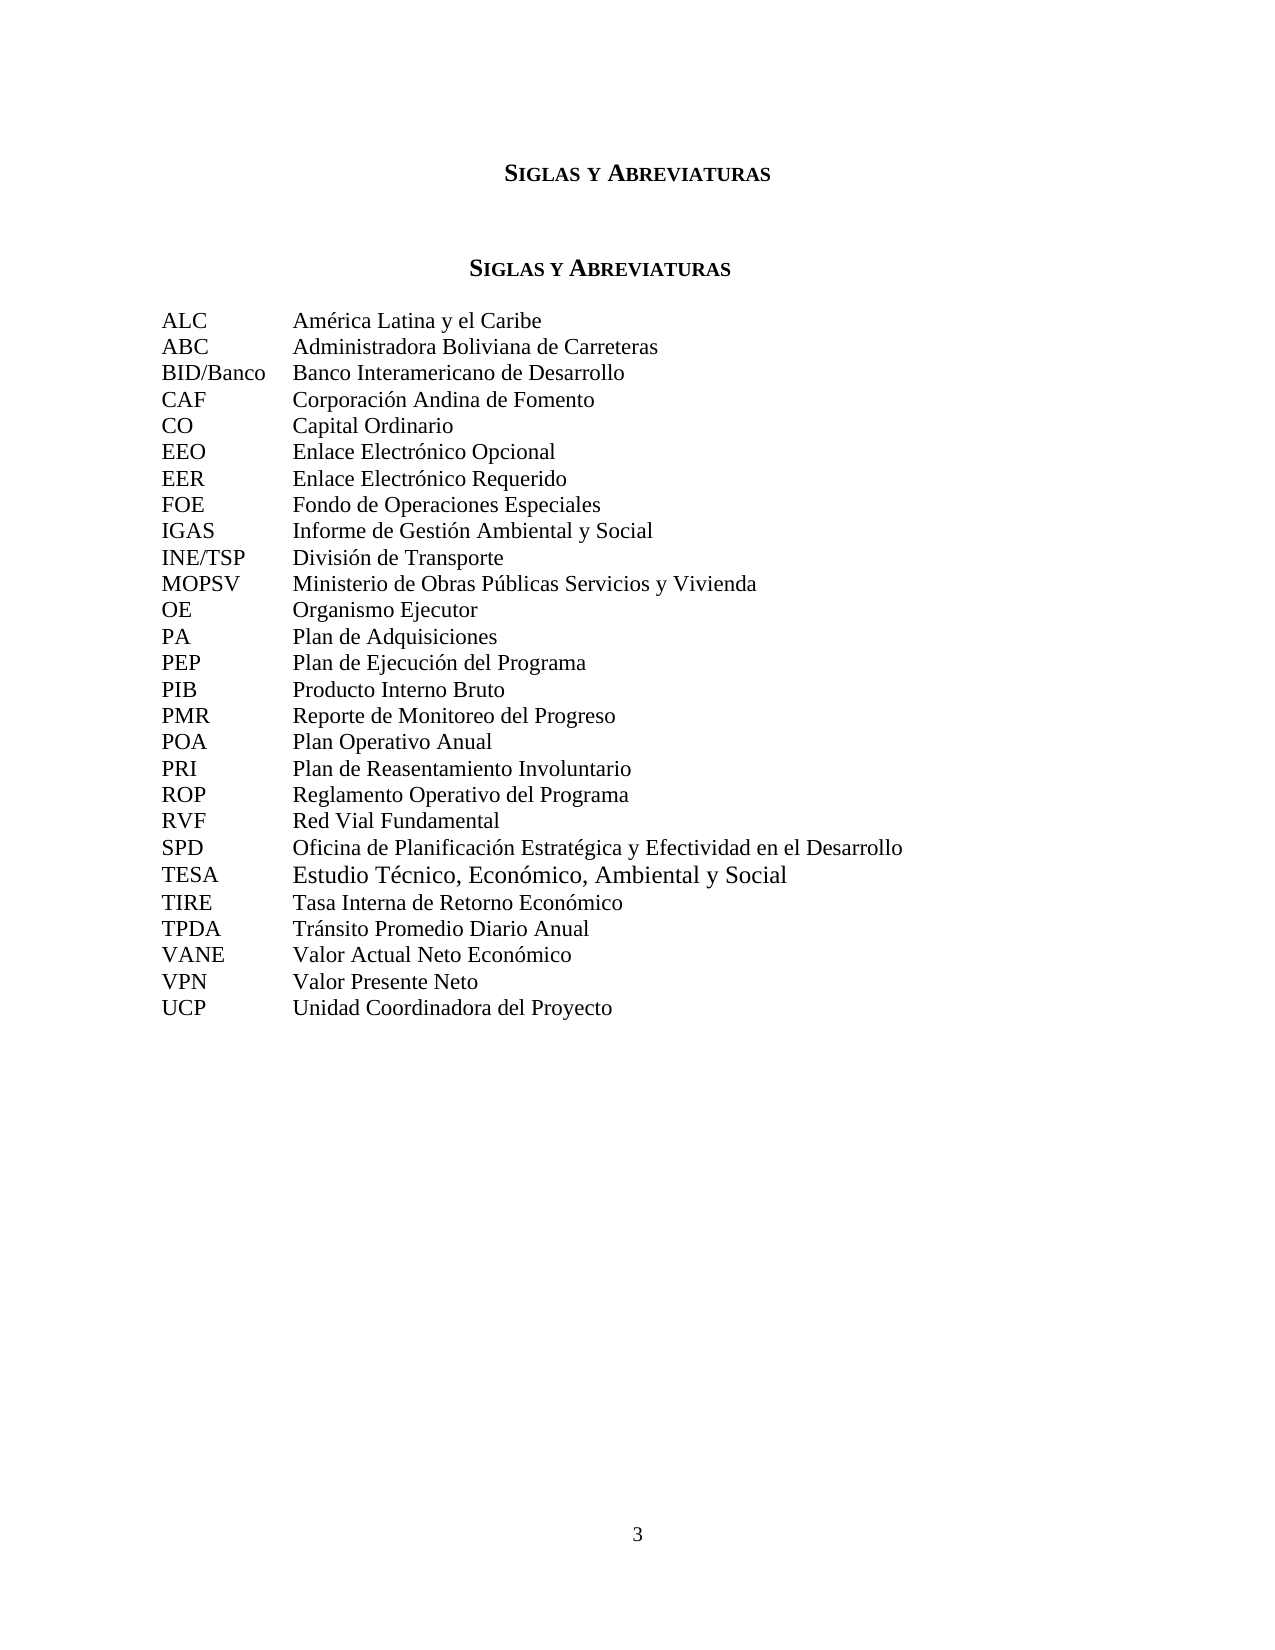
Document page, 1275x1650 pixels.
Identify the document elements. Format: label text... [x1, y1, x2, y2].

table_cell VPN UCP [150, 968, 281, 1021]
table_cell Plan de Reasentamiento Involuntario [281, 755, 1050, 781]
table_cell PEP [150, 649, 281, 676]
table_cell CO [150, 412, 281, 438]
table_cell VANE [150, 942, 281, 968]
table_cell ABC [150, 333, 281, 359]
table_cell ALC [150, 307, 281, 333]
table_cell INE/TSP MOPSV [150, 544, 281, 597]
text Siglas y Abreviaturas [150, 158, 1125, 187]
table_cell TPDA [150, 915, 281, 942]
table_cell OE [150, 597, 281, 623]
table_cell CAF [150, 386, 281, 412]
table_cell PA [150, 623, 281, 649]
table_cell Valor Actual Neto Económico [281, 942, 1050, 968]
table_cell TIRE [150, 889, 281, 915]
table_cell Oficina de Planificación Estratégica y Efectividad en el Desarrollo [281, 834, 1050, 860]
table_cell Banco Interamericano de Desarrollo [281, 359, 1050, 386]
table_cell División de Transporte Ministerio de Obras Públicas Servicios y Vivienda [281, 544, 1050, 597]
table_cell Estudio Técnico, Económico, Ambiental y Social [281, 860, 1050, 889]
table_cell Tasa Interna de Retorno Económico [281, 889, 1050, 915]
table_cell Plan de Ejecución del Programa [281, 649, 1050, 676]
table_cell Valor Presente Neto Unidad Coordinadora del Proyecto [281, 968, 1050, 1021]
table_cell Enlace Electrónico Opcional [281, 439, 1050, 465]
table_cell Capital Ordinario [281, 412, 1050, 438]
table_cell América Latina y el Caribe [281, 307, 1050, 333]
table_cell PMR [150, 702, 281, 728]
table_cell ROP RVF [150, 781, 281, 834]
table_cell BID/Banco [150, 359, 281, 386]
table_cell Reglamento Operativo del Programa Red Vial Fundamental [281, 781, 1050, 834]
table_cell Administradora Boliviana de Carreteras [281, 333, 1050, 359]
table_cell Organismo Ejecutor [281, 597, 1050, 623]
table_cell SPD [150, 834, 281, 860]
table_cell Producto Interno Bruto [281, 676, 1050, 702]
table_cell Tránsito Promedio Diario Anual [281, 915, 1050, 942]
table_cell Informe de Gestión Ambiental y Social [281, 518, 1050, 544]
table_cell FOE [150, 491, 281, 517]
table_cell IGAS [150, 518, 281, 544]
table_cell EER [150, 465, 281, 491]
table_cell Reporte de Monitoreo del Progreso [281, 702, 1050, 728]
table_cell Enlace Electrónico Requerido [281, 465, 1050, 491]
table_cell PIB [150, 676, 281, 702]
table_cell PRI [150, 755, 281, 781]
table_cell Fondo de Operaciones Especiales [281, 491, 1050, 517]
table_cell POA [150, 728, 281, 755]
table_cell Plan Operativo Anual [281, 728, 1050, 755]
table_cell EEO [150, 439, 281, 465]
table_header SIGLAS Y ABREVIATURAS [150, 224, 1050, 307]
table_cell Corporación Andina de Fomento [281, 386, 1050, 412]
table_cell Plan de Adquisiciones [281, 623, 1050, 649]
table_cell TESA [150, 860, 281, 889]
